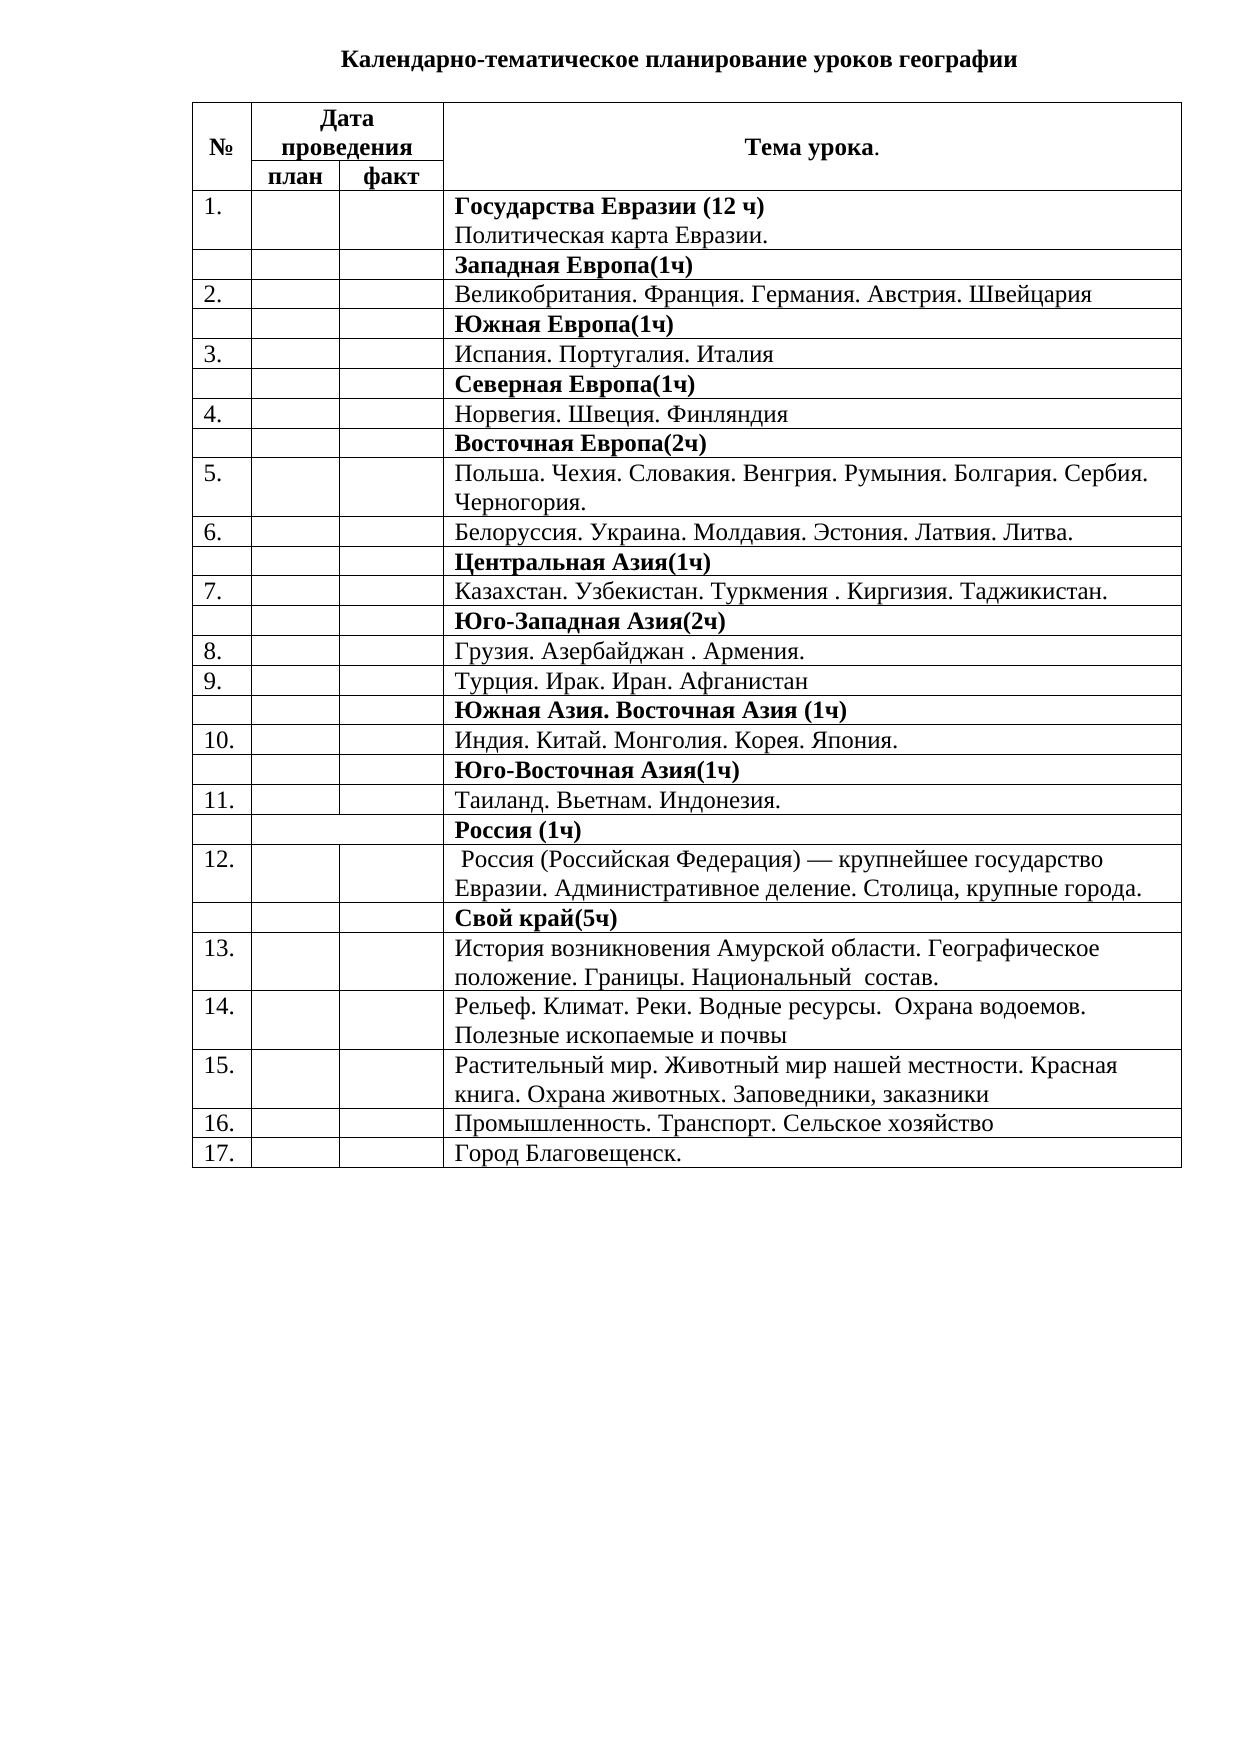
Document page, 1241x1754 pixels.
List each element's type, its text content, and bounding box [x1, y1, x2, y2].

table_cell [340, 280, 443, 308]
table_cell [340, 250, 443, 278]
table_cell [252, 517, 339, 546]
table_cell [340, 576, 443, 605]
table_header Тема урока. [444, 103, 1181, 190]
table_cell [193, 517, 251, 546]
table_cell [340, 933, 443, 990]
table_cell История возникновения Амурской области. Географическое положение. Границы. Национальный состав. [444, 933, 1181, 990]
table_cell [252, 1138, 339, 1167]
table_cell [193, 755, 251, 784]
table_cell [193, 933, 251, 990]
table_cell [340, 606, 443, 635]
table_cell [193, 696, 251, 724]
table_cell Северная Европа(1ч) [444, 369, 1181, 398]
table_cell Белоруссия. Украина. Молдавия. Эстония. Латвия. Литва. [444, 517, 1181, 546]
table_cell [252, 250, 339, 278]
table_cell [252, 547, 339, 575]
table_header Дата проведения [252, 103, 443, 160]
table_cell [193, 815, 251, 843]
table_cell Восточная Европа(2ч) [444, 429, 1181, 457]
table_cell Россия (1ч) [444, 815, 1181, 843]
table_cell [193, 636, 251, 665]
table_cell [252, 339, 339, 368]
table_cell [340, 725, 443, 754]
table_cell Государства Евразии (12 ч) Политическая карта Евразии. [444, 191, 1181, 249]
table_cell [193, 547, 251, 575]
table_header № [193, 103, 251, 190]
table_cell [340, 339, 443, 368]
table_cell [340, 1109, 443, 1137]
table_cell [252, 399, 339, 427]
table_cell Рельеф. Климат. Реки. Водные ресурсы. Охрана водоемов. Полезные ископаемые и почвы [444, 991, 1181, 1049]
table_cell [252, 666, 339, 694]
table_cell [193, 339, 251, 368]
table_cell Юго-Восточная Азия(1ч) [444, 755, 1181, 784]
table_cell [193, 785, 251, 814]
table_cell факт [340, 161, 443, 190]
table_cell Турция. Ирак. Иран. Афганистан [444, 666, 1181, 694]
table_cell Польша. Чехия. Словакия. Венгрия. Румыния. Болгария. Сербия. Черногория. [444, 458, 1181, 516]
table_cell [340, 785, 443, 814]
table_cell Центральная Азия(1ч) [444, 547, 1181, 575]
table_cell [252, 785, 339, 814]
table_cell [193, 606, 251, 635]
table_cell [252, 369, 339, 398]
table_cell [340, 369, 443, 398]
table_cell [340, 696, 443, 724]
table_cell Западная Европа(1ч) [444, 250, 1181, 278]
table_cell [252, 845, 339, 902]
table_cell [193, 1138, 251, 1167]
table_cell [252, 636, 339, 665]
table_cell [252, 903, 339, 932]
table_cell [193, 369, 251, 398]
table_cell [340, 636, 443, 665]
table_cell Индия. Китай. Монголия. Корея. Япония. [444, 725, 1181, 754]
table_cell [193, 725, 251, 754]
table_cell [252, 576, 339, 605]
table_cell Южная Азия. Восточная Азия (1ч) [444, 696, 1181, 724]
table_cell Грузия. Азербайджан . Армения. [444, 636, 1181, 665]
table_cell Город Благовещенск. [444, 1138, 1181, 1167]
table_cell [252, 429, 339, 457]
table_cell [252, 815, 443, 843]
table_cell [252, 1050, 339, 1107]
table_cell [252, 725, 339, 754]
table_cell [252, 696, 339, 724]
table_cell [252, 191, 339, 249]
table_cell [193, 309, 251, 338]
table_cell Юго-Западная Азия(2ч) [444, 606, 1181, 635]
table_cell [340, 991, 443, 1049]
table_cell [252, 1109, 339, 1137]
table_cell [252, 458, 339, 516]
table_cell [340, 191, 443, 249]
table_cell [193, 250, 251, 278]
table_cell [252, 991, 339, 1049]
table_cell план [252, 161, 339, 190]
table_cell [340, 755, 443, 784]
table_cell [193, 666, 251, 694]
table_cell [340, 517, 443, 546]
table_cell Россия (Российская Федерация) — крупнейшее государство Евразии. Административное деление. Столица, крупные города. [444, 845, 1181, 902]
table_cell [193, 1050, 251, 1107]
table_cell [193, 399, 251, 427]
table_cell Свой край(5ч) [444, 903, 1181, 932]
text Календарно-тематическое планирование уроков географии [177, 44, 1181, 73]
table_cell [193, 280, 251, 308]
table_cell [193, 191, 251, 249]
table_cell [252, 309, 339, 338]
table_cell [340, 845, 443, 902]
table_cell [193, 903, 251, 932]
table_cell Таиланд. Вьетнам. Индонезия. [444, 785, 1181, 814]
table_cell Промышленность. Транспорт. Сельское хозяйство [444, 1109, 1181, 1137]
table_cell Растительный мир. Животный мир нашей местности. Красная книга. Охрана животных. Заповедники, заказники [444, 1050, 1181, 1107]
table_cell [193, 1109, 251, 1137]
table_cell [193, 845, 251, 902]
table_cell [252, 933, 339, 990]
table_cell [340, 429, 443, 457]
table_cell Великобритания. Франция. Германия. Австрия. Швейцария [444, 280, 1181, 308]
table_cell [340, 903, 443, 932]
table_cell Испания. Португалия. Италия [444, 339, 1181, 368]
table_cell Казахстан. Узбекистан. Туркмения . Киргизия. Таджикистан. [444, 576, 1181, 605]
table_cell [340, 547, 443, 575]
table_cell Норвегия. Швеция. Финляндия [444, 399, 1181, 427]
table_cell [340, 1138, 443, 1167]
table_cell [340, 458, 443, 516]
table_cell [252, 606, 339, 635]
table_cell [340, 666, 443, 694]
table_cell [340, 1050, 443, 1107]
table_cell [193, 991, 251, 1049]
table_cell [193, 576, 251, 605]
table_cell [252, 280, 339, 308]
table_cell [340, 399, 443, 427]
table_cell [193, 429, 251, 457]
table_cell [193, 458, 251, 516]
table_cell Южная Европа(1ч) [444, 309, 1181, 338]
table_cell [340, 309, 443, 338]
table_cell [252, 755, 339, 784]
